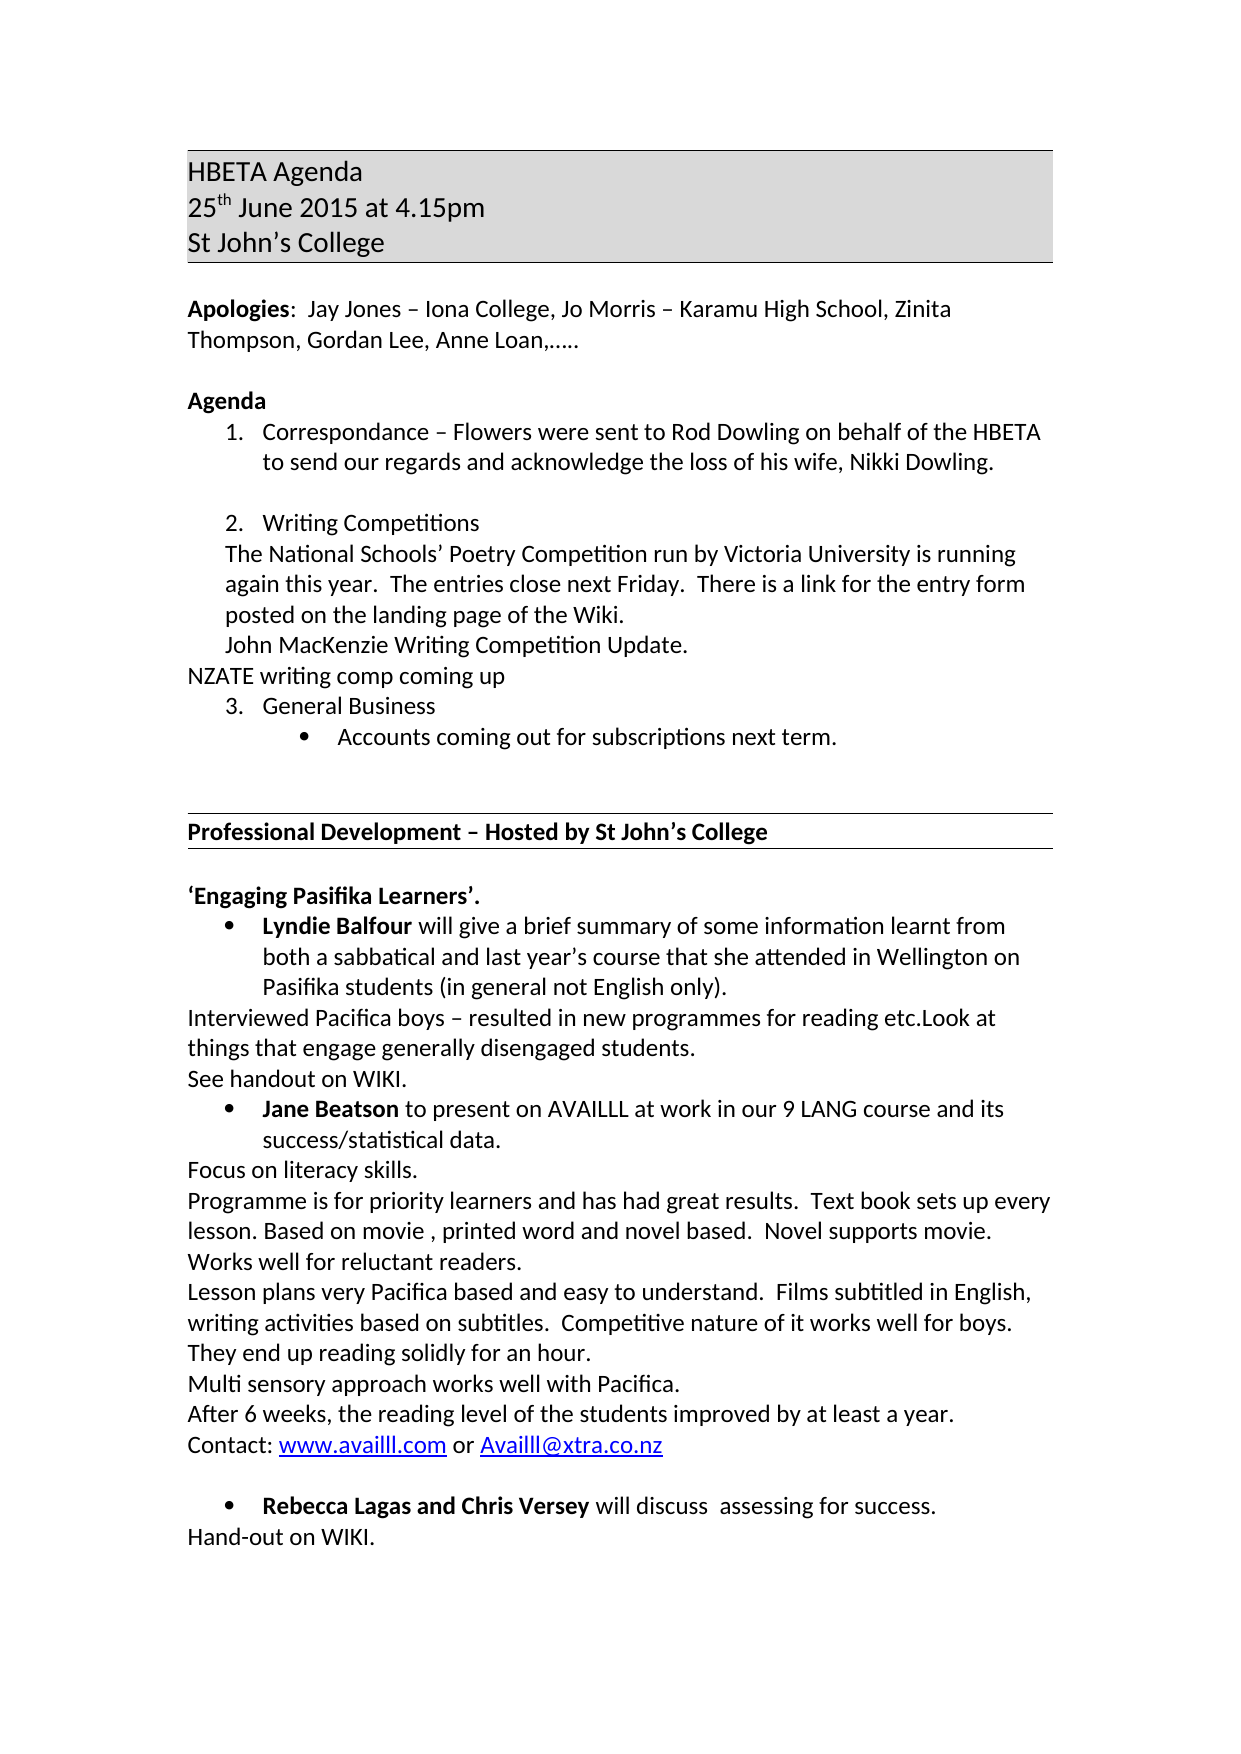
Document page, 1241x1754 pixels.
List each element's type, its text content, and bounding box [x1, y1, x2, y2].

text Programme is for priority learners and has had great results. Text book sets up every lesson. Based on movie , printed word and novel based. Novel supports movie. Works well for reluctant readers. [187, 1185, 1053, 1277]
text Interviewed Pacifica boys – resulted in new programmes for reading etc.Look at things that engage generally disengaged students. [187, 1002, 1053, 1063]
text Agenda [187, 385, 1053, 416]
text Hand-out on WIKI. [187, 1521, 1053, 1551]
text The National Schools’ Poetry Competition run by Victoria University is running again this year. The entries close next Friday. There is a link for the entry form posted on the landing page of the Wiki. [225, 538, 1053, 629]
text Lesson plans very Pacifica based and easy to understand. Films subtitled in English, writing activities based on subtitles. Competitive nature of it works well for boys. They end up reading solidly for an hour. [187, 1277, 1053, 1368]
text NZATE writing comp coming up [187, 660, 1053, 690]
text Apologies: Jay Jones – Iona College, Jo Morris – Karamu High School, Zinita Thompson, Gordan Lee, Anne Loan,….. [187, 294, 1053, 355]
text See handout on WIKI. [187, 1063, 1053, 1093]
list Correspondance – Flowers were sent to Rod Dowling on behalf of the HBETA to send our regards and acknowledge the loss of his wife, Nikki Dowling. [225, 416, 1053, 477]
list General Business [225, 690, 1053, 721]
text John MacKenzie Writing Competition Update. [225, 629, 1053, 660]
text Contact: www.availll.com or Availll@xtra.co.nz [187, 1429, 1053, 1460]
list Accounts coming out for subscriptions next term. [300, 721, 1053, 751]
text 25th June 2015 at 4.15pm [187, 189, 1053, 221]
text St John’s College [187, 221, 1053, 263]
text HBETA Agenda [187, 151, 1053, 189]
list Jane Beatson to present on AVAILLL at work in our 9 LANG course and its success/statistical data. [225, 1093, 1053, 1154]
list Rebecca Lagas and Chris Versey will discuss assessing for success. [225, 1490, 1053, 1521]
list Lyndie Balfour will give a brief summary of some information learnt from both a sabbatical and last year’s course that she attended in Wellington on Pasifika students (in general not English only). [225, 910, 1053, 1002]
text Focus on literacy skills. [187, 1154, 1053, 1185]
text ‘Engaging Pasifika Learners’. [187, 880, 1053, 910]
text Multi sensory approach works well with Pacifica. [187, 1368, 1053, 1399]
text After 6 weeks, the reading level of the students improved by at least a year. [187, 1399, 1053, 1429]
text Professional Development – Hosted by St John’s College [187, 814, 1053, 849]
list Writing Competitions [225, 507, 1053, 538]
